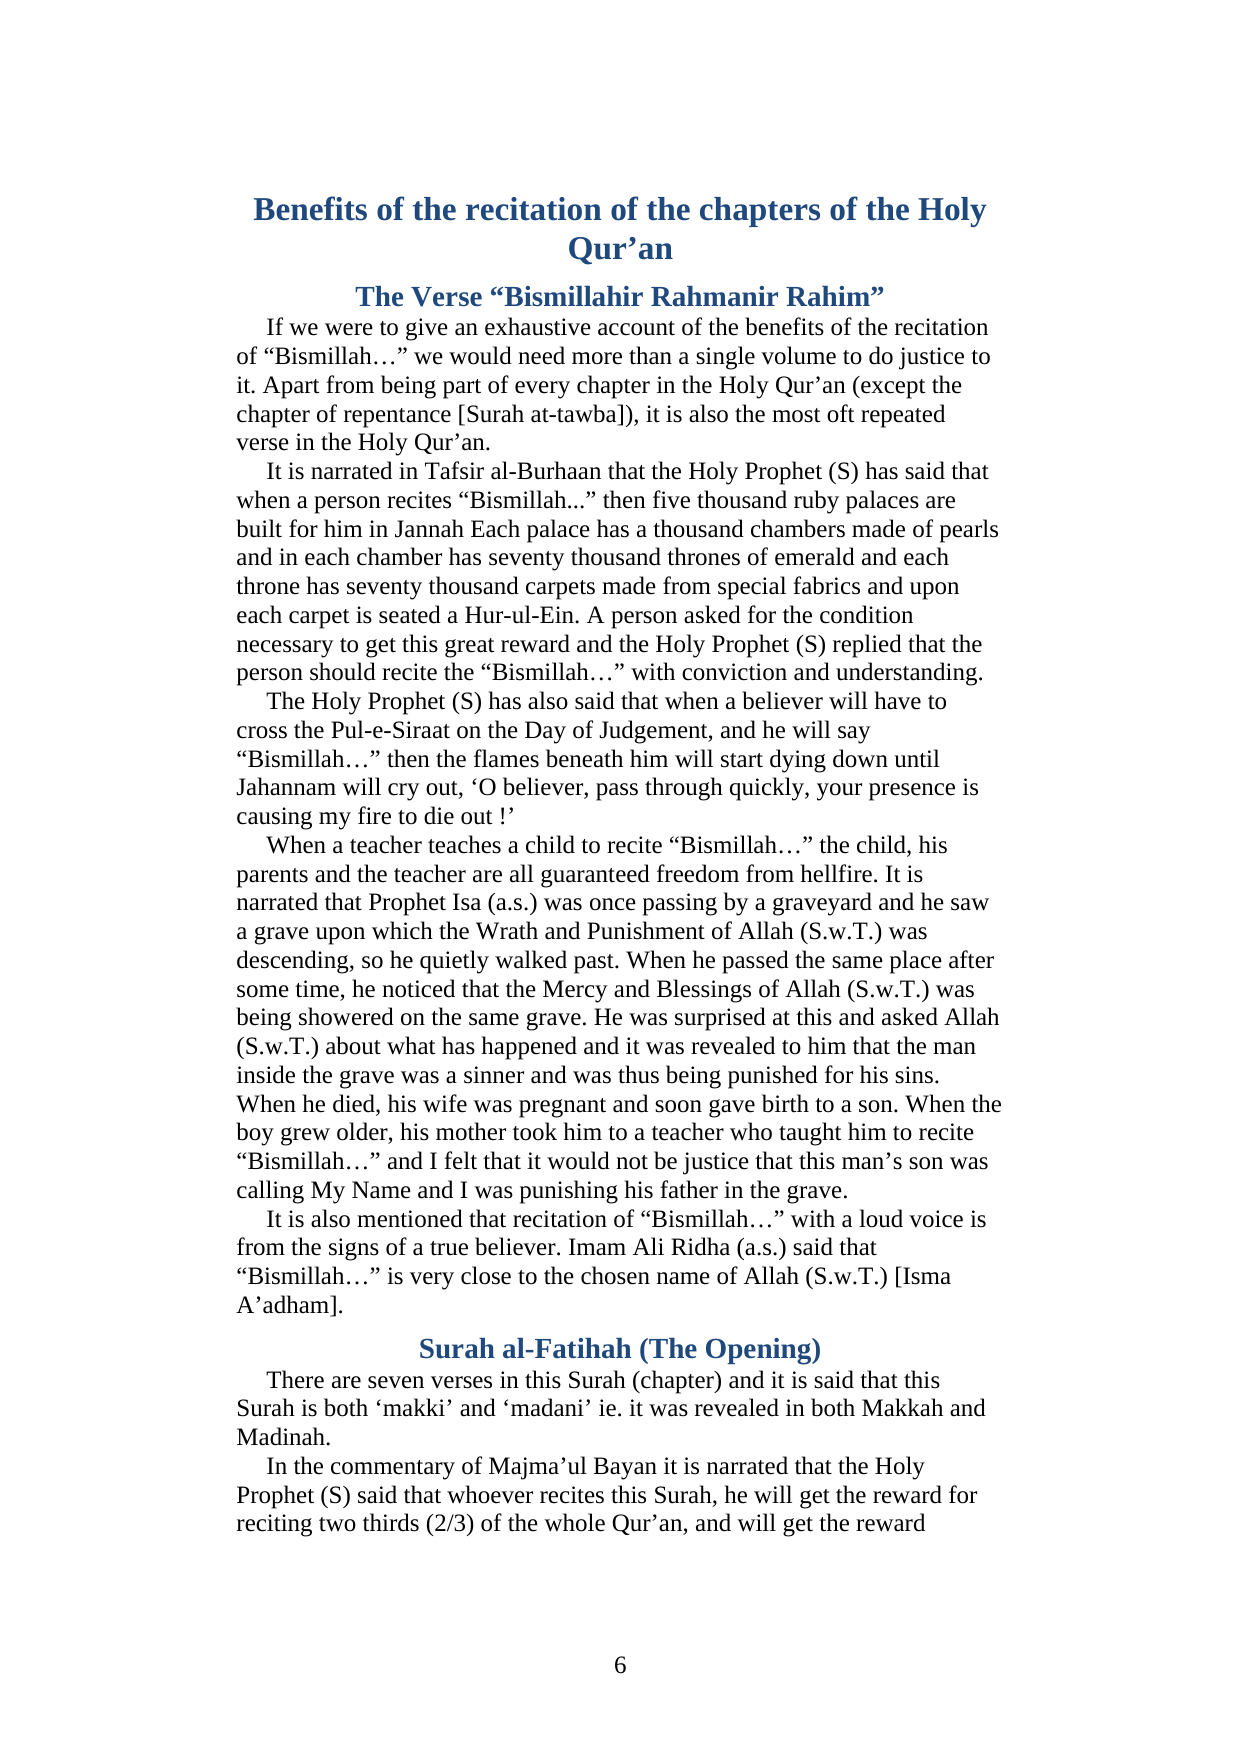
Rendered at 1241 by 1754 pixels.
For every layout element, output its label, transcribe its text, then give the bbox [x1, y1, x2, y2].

text It is also mentioned that recitation of “Bismillah…” with a loud voice is from the signs of a true believer. Imam Ali Ridha (a.s.) said that “Bismillah…” is very close to the chosen name of Allah (S.w.T.) [Isma A’adham]. [236, 1204, 1004, 1319]
subtitle The Verse “Bismillahir Rahmanir Rahim” [236, 279, 1004, 312]
text There are seven verses in this Surah (chapter) and it is said that this Surah is both ‘makki’ and ‘madani’ ie. it was revealed in both Makkah and Madinah. [236, 1365, 1004, 1451]
text When a teacher teaches a child to recite “Bismillah…” the child, his parents and the teacher are all guaranteed freedom from hellfire. It is narrated that Prophet Isa (a.s.) was once passing by a graveyard and he saw a grave upon which the Wrath and Punishment of Allah (S.w.T.) was descending, so he quietly walked past. When he passed the same place after some time, he noticed that the Mercy and Blessings of Allah (S.w.T.) was being showered on the same grave. He was surprised at this and asked Allah (S.w.T.) about what has happened and it was revealed to him that the man inside the grave was a sinner and was thus being punished for his sins. When he died, his wife was pregnant and soon gave birth to a son. When the boy grew older, his mother took him to a teacher who taught him to recite “Bismillah…” and I felt that it would not be justice that this man’s son was calling My Name and I was punishing his father in the grave. [236, 830, 1004, 1204]
text It is narrated in Tafsir al-Burhaan that the Holy Prophet (S) has said that when a person recites “Bismillah...” then five thousand ruby palaces are built for him in Jannah Each palace has a thousand chambers made of pearls and in each chamber has seventy thousand thrones of emerald and each throne has seventy thousand carpets made from special fabrics and upon each carpet is seated a Hur-ul-Ein. A person asked for the condition necessary to get this great reward and the Holy Prophet (S) replied that the person should recite the “Bismillah…” with conviction and understanding. [236, 456, 1004, 686]
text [236, 1451, 1004, 1537]
subtitle Benefits of the recitation of the chapters of the Holy Qur’an [236, 190, 1004, 266]
subtitle Surah al-Fatihah (The Opening) [236, 1331, 1004, 1365]
text If we were to give an exhaustive account of the benefits of the recitation of “Bismillah…” we would need more than a single volume to do justice to it. Apart from being part of every chapter in the Holy Qur’an (except the chapter of repentance [Surah at-tawba]), it is also the most oft repeated verse in the Holy Qur’an. [236, 312, 1004, 456]
text The Holy Prophet (S) has also said that when a believer will have to cross the Pul-e-Siraat on the Day of Judgement, and he will say “Bismillah…” then the flames beneath him will start dying down until Jahannam will cry out, ‘O believer, pass through quickly, your presence is causing my fire to die out !’ [236, 686, 1004, 830]
